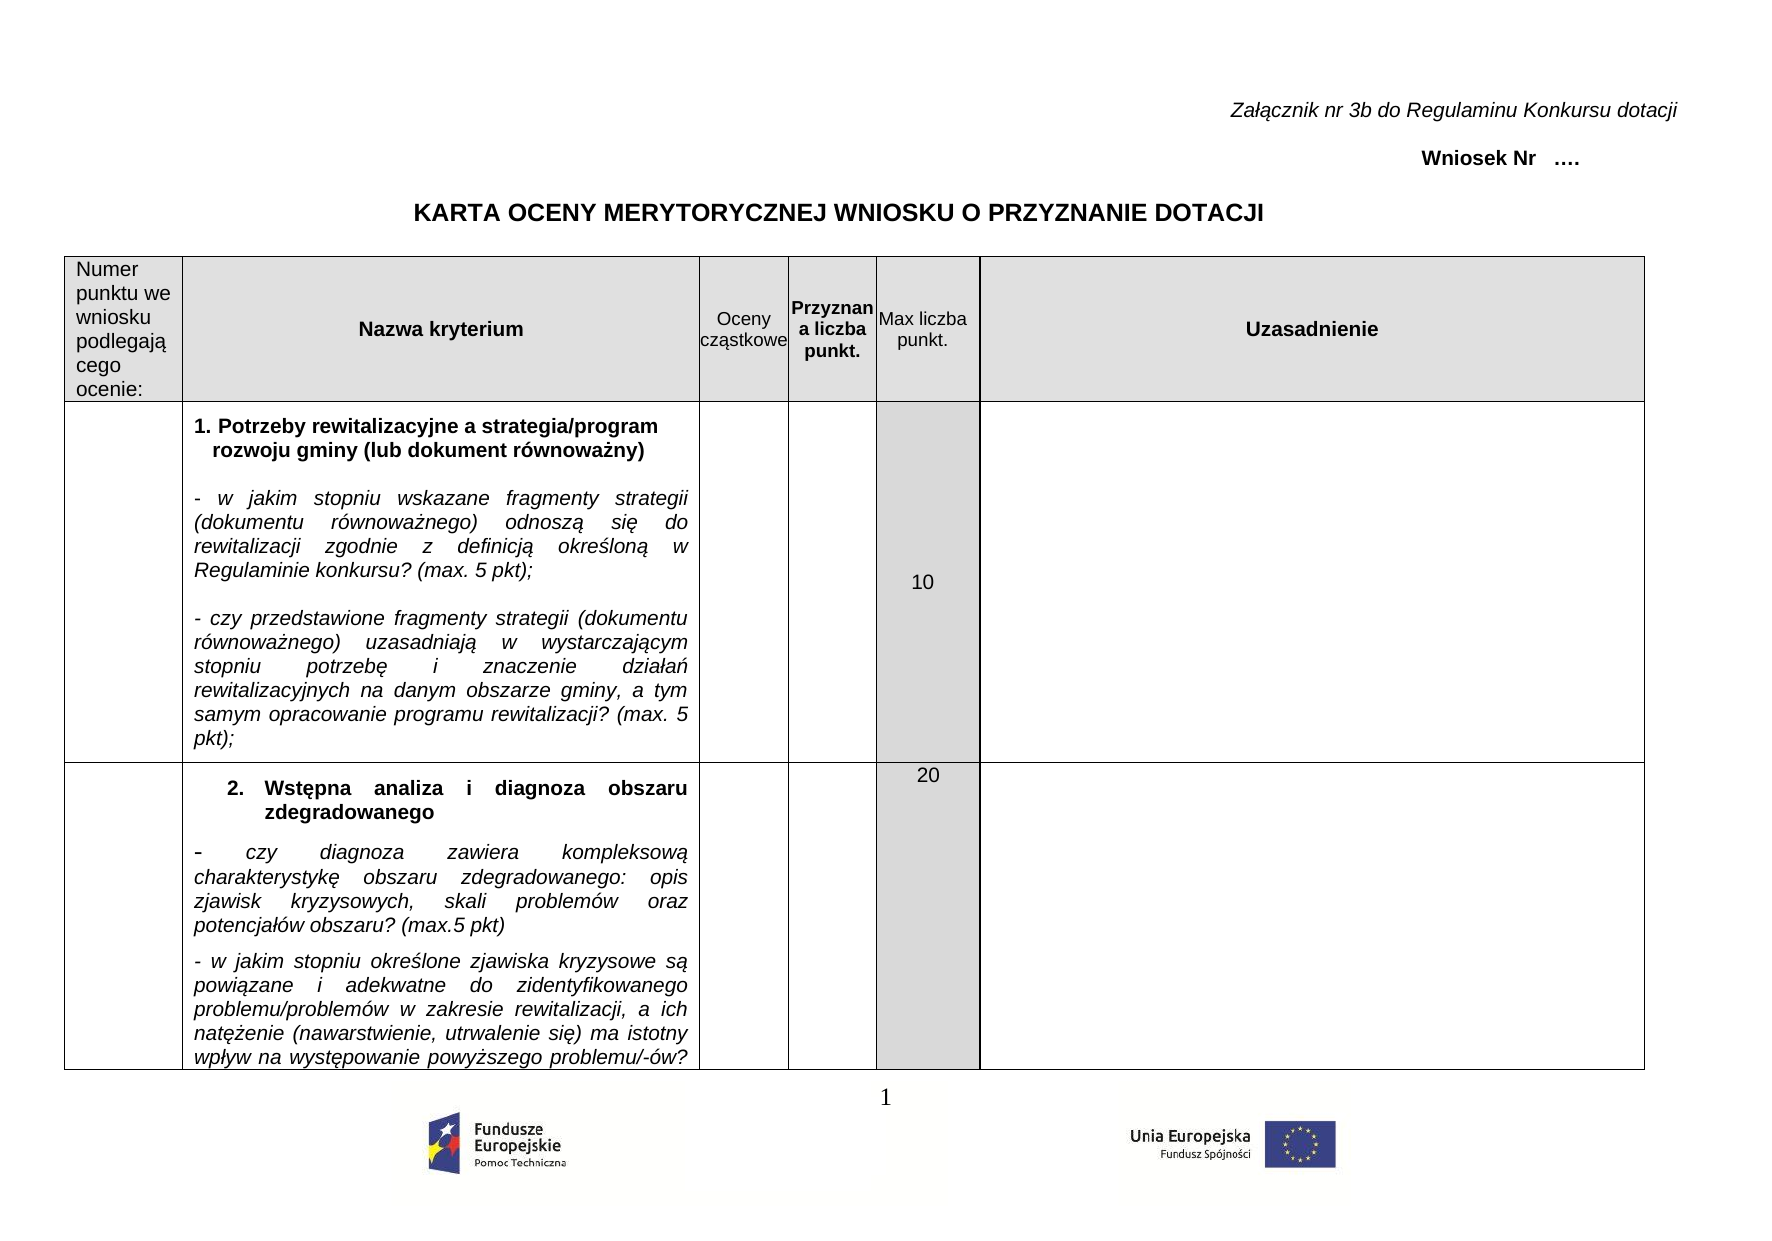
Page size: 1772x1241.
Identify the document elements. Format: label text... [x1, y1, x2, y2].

picture [391, 1081, 1380, 1206]
table_cell [700, 402, 788, 762]
table_cell [981, 763, 1644, 1069]
table_header Nazwa kryterium [183, 257, 699, 401]
text KARTA OCENY MERYTORYCZNEJ WNIOSKU O PRZYZNANIE DOTACJI [94, 198, 1584, 227]
table_cell Potrzeby rewitalizacyjne a strategia/program rozwoju gminy (lub dokument równoważny) - w jakim stopniu wskazane fragmenty strategii (dokumentu równoważnego) odnoszą się do rewitalizacji zgodnie z definicją określoną w Regulaminie konkursu? (max. 5 pkt); - czy przedstawione fragmenty strategii (dokumentu równoważnego) uzasadniają w wystarczającym stopniu potrzebę i znaczenie działań rewitalizacyjnych na danym obszarze gminy, a tym samym opracowanie programu rewitalizacji? (max. 5 pkt); [183, 402, 699, 762]
text Załącznik nr 3b do Regulaminu Konkursu dotacji [94, 98, 1677, 122]
table_cell [700, 763, 788, 1069]
table_header Przyznana liczba punkt. [789, 257, 876, 401]
table_header Numer punktu we wniosku podlegającego ocenie: [65, 257, 182, 401]
table_header Max liczba punkt. [877, 257, 979, 401]
table_cell 20 [877, 763, 979, 1069]
table_cell [981, 402, 1644, 762]
table_cell 10 [877, 402, 979, 762]
text Wniosek Nr …. [1421, 146, 1640, 170]
table_cell [789, 763, 876, 1069]
table_cell [789, 402, 876, 762]
table_cell [65, 402, 182, 762]
table_header Uzasadnienie [981, 257, 1644, 401]
table_header Oceny cząstkowe [700, 257, 788, 401]
table_cell [65, 763, 182, 1069]
